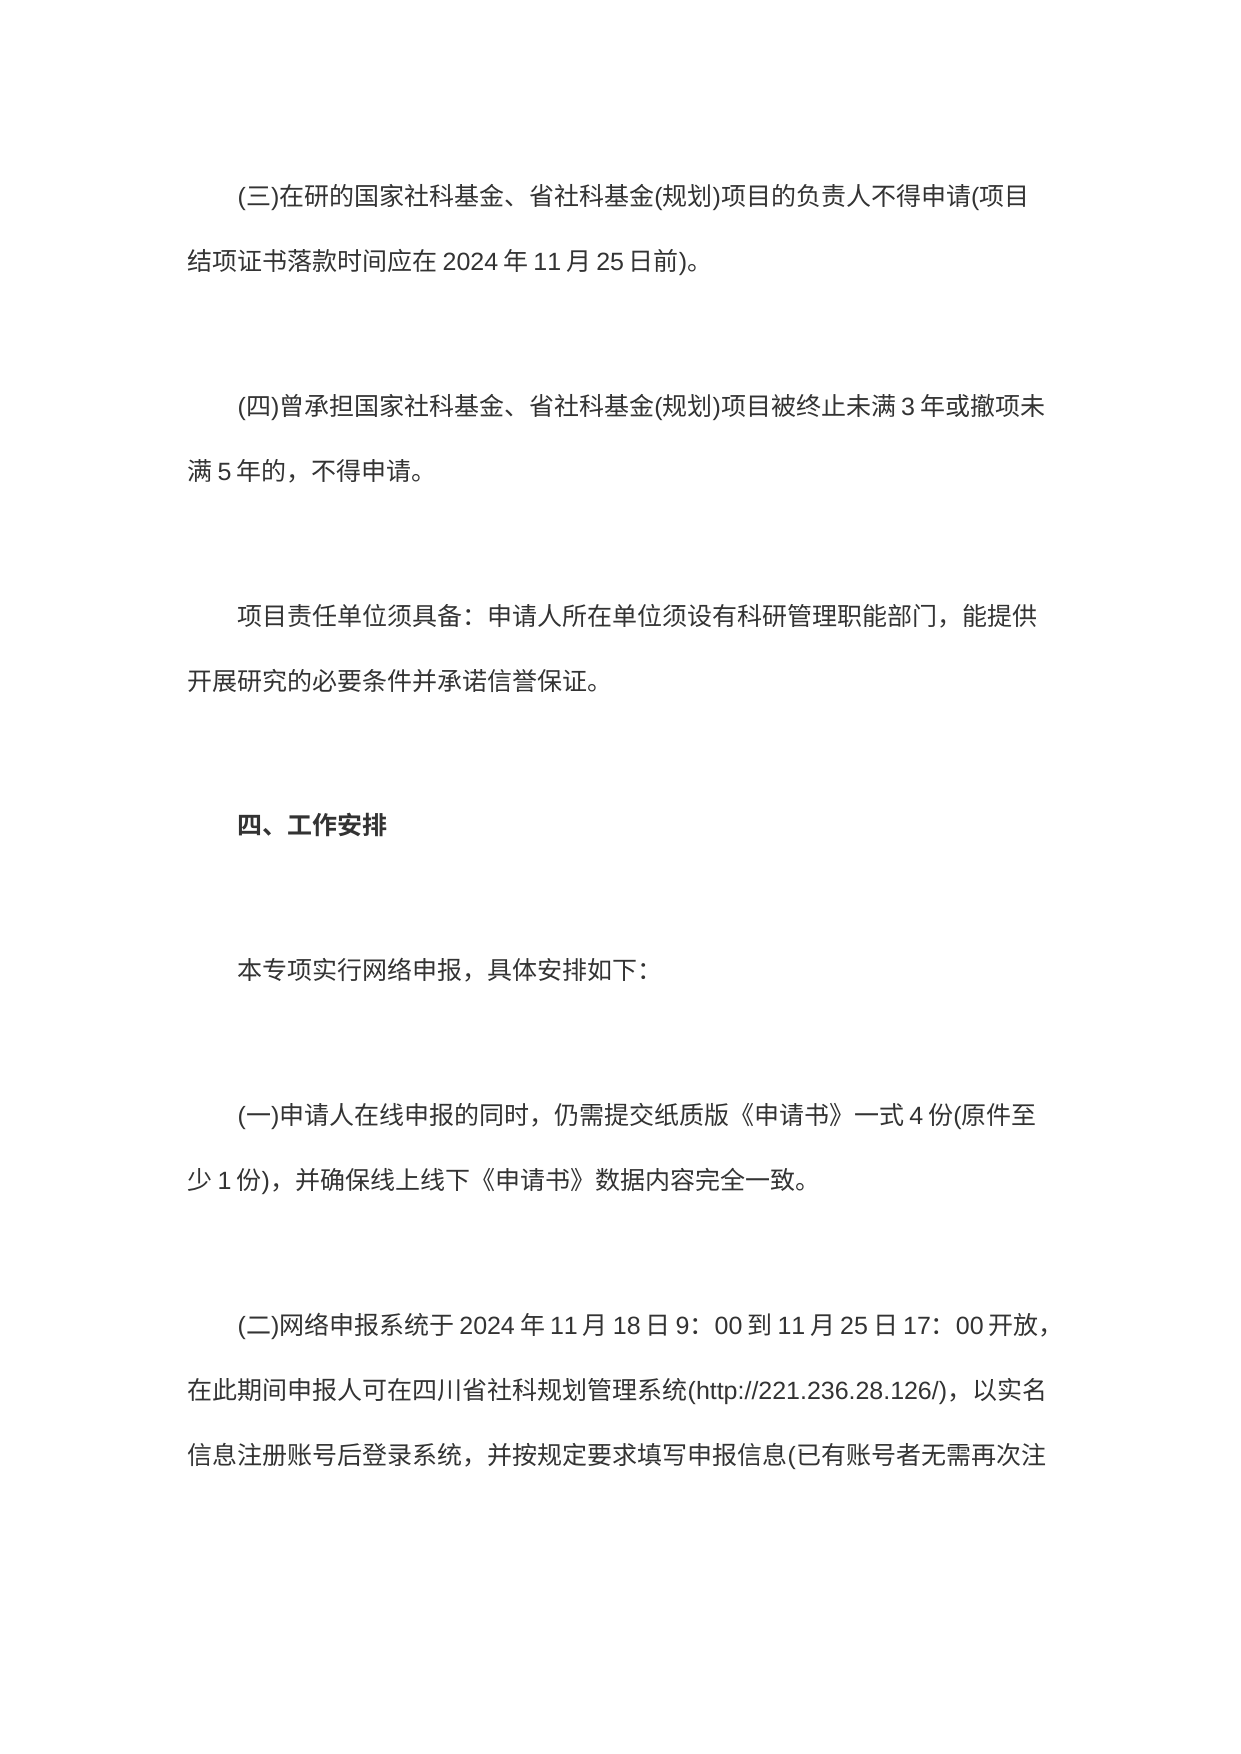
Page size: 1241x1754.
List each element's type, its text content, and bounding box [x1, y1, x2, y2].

text (一)申请人在线申报的同时，仍需提交纸质版《申请书》一式4份(原件至少1份)，并确保线上线下《申请书》数据内容完全一致。 [187, 1081, 1053, 1211]
text (四)曾承担国家社科基金、省社科基金(规划)项目被终止未满3年或撤项未满5年的，不得申请。 [187, 372, 1053, 502]
text 四、工作安排 [187, 791, 1053, 856]
text 项目责任单位须具备：申请人所在单位须设有科研管理职能部门，能提供开展研究的必要条件并承诺信誉保证。 [187, 582, 1053, 712]
text (三)在研的国家社科基金、省社科基金(规划)项目的负责人不得申请(项目结项证书落款时间应在2024年11月25日前)。 [187, 162, 1053, 292]
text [187, 1291, 1053, 1486]
text 本专项实行网络申报，具体安排如下： [187, 936, 1053, 1001]
